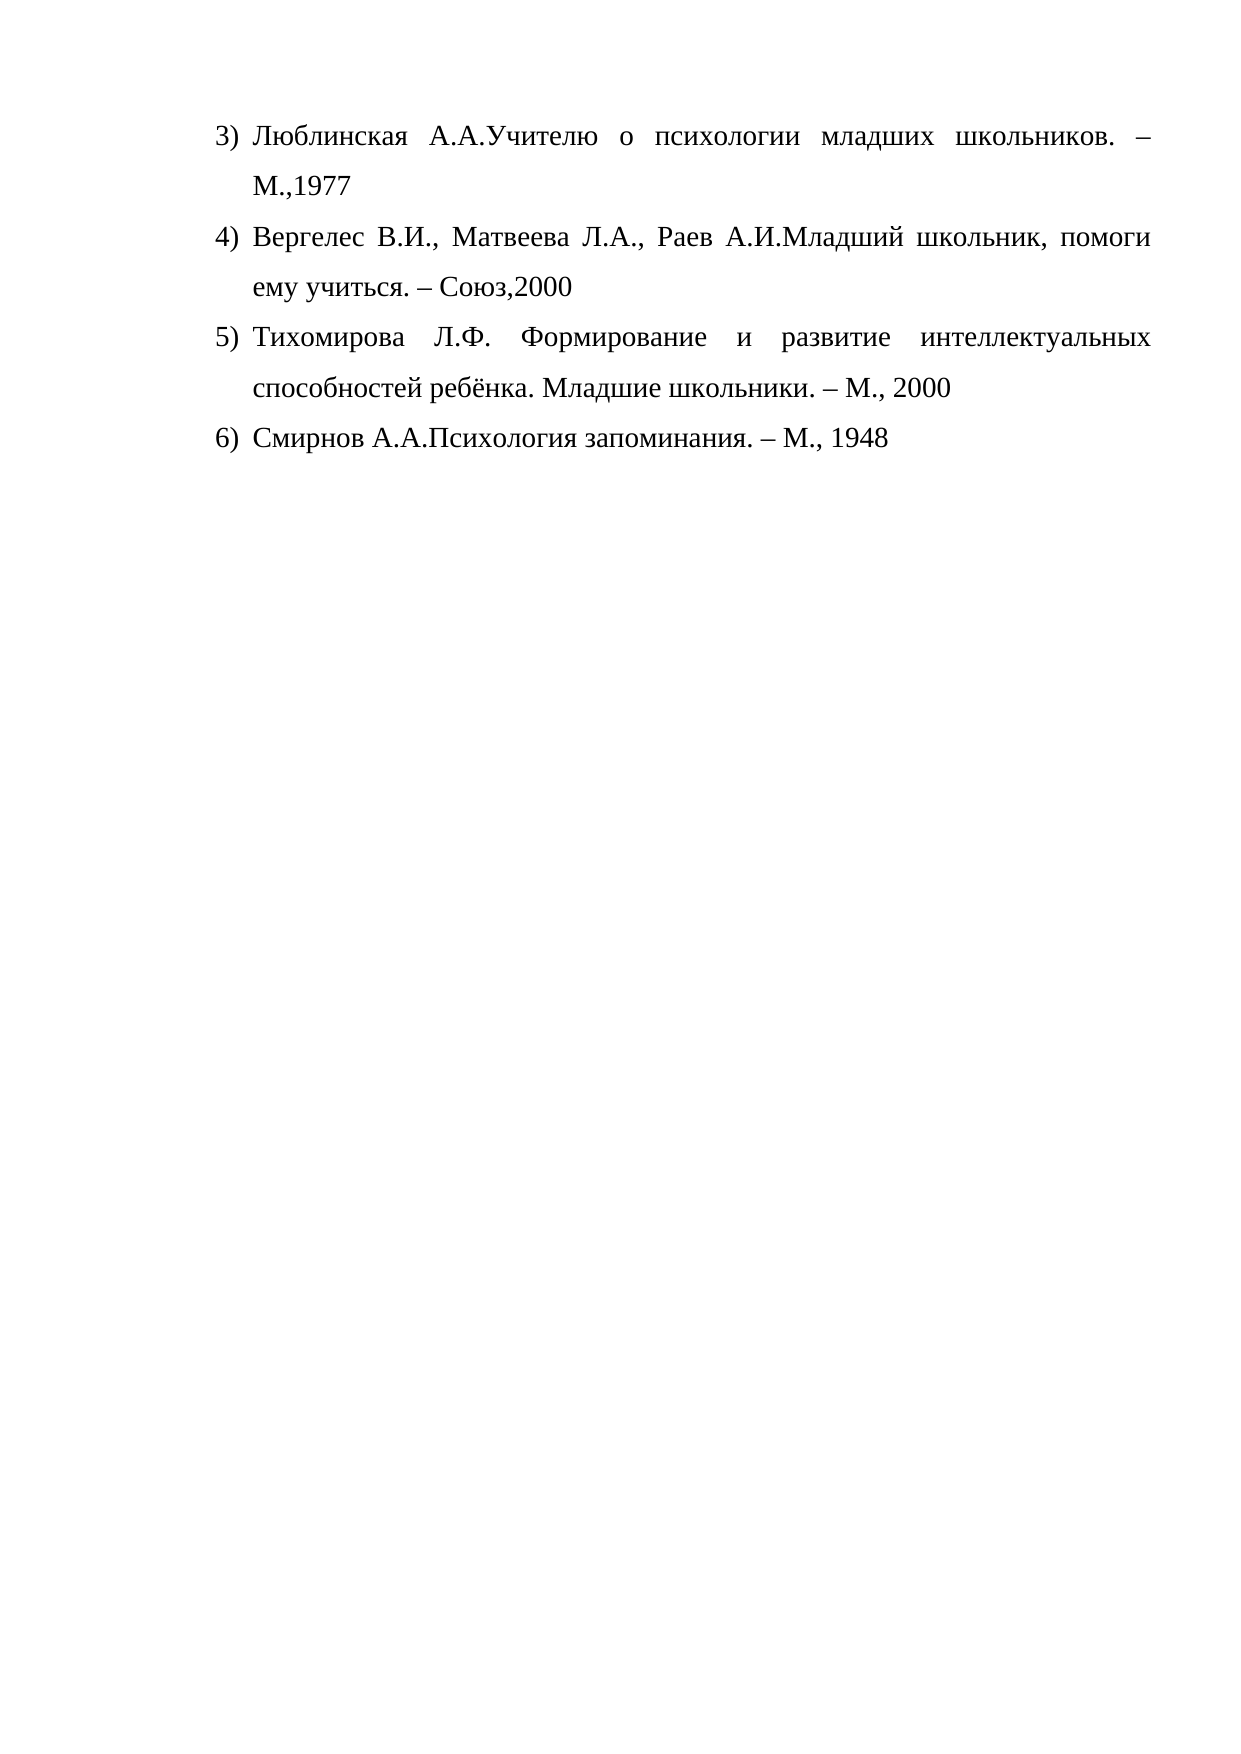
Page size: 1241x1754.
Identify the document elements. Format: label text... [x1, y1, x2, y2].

list Вергелес В.И., Матвеева Л.А., Раев А.И.Младший школьник, помоги ему учиться. – Союз,2000 [215, 219, 1152, 303]
list Люблинская А.А.Учителю о психологии младших школьников. – М.,1977 [215, 118, 1152, 202]
list Тихомирова Л.Ф. Формирование и развитие интеллектуальных способностей ребёнка. Младшие школьники. – М., 2000 [215, 319, 1152, 403]
list Смирнов А.А.Психология запоминания. – М., 1948 [215, 420, 1152, 453]
